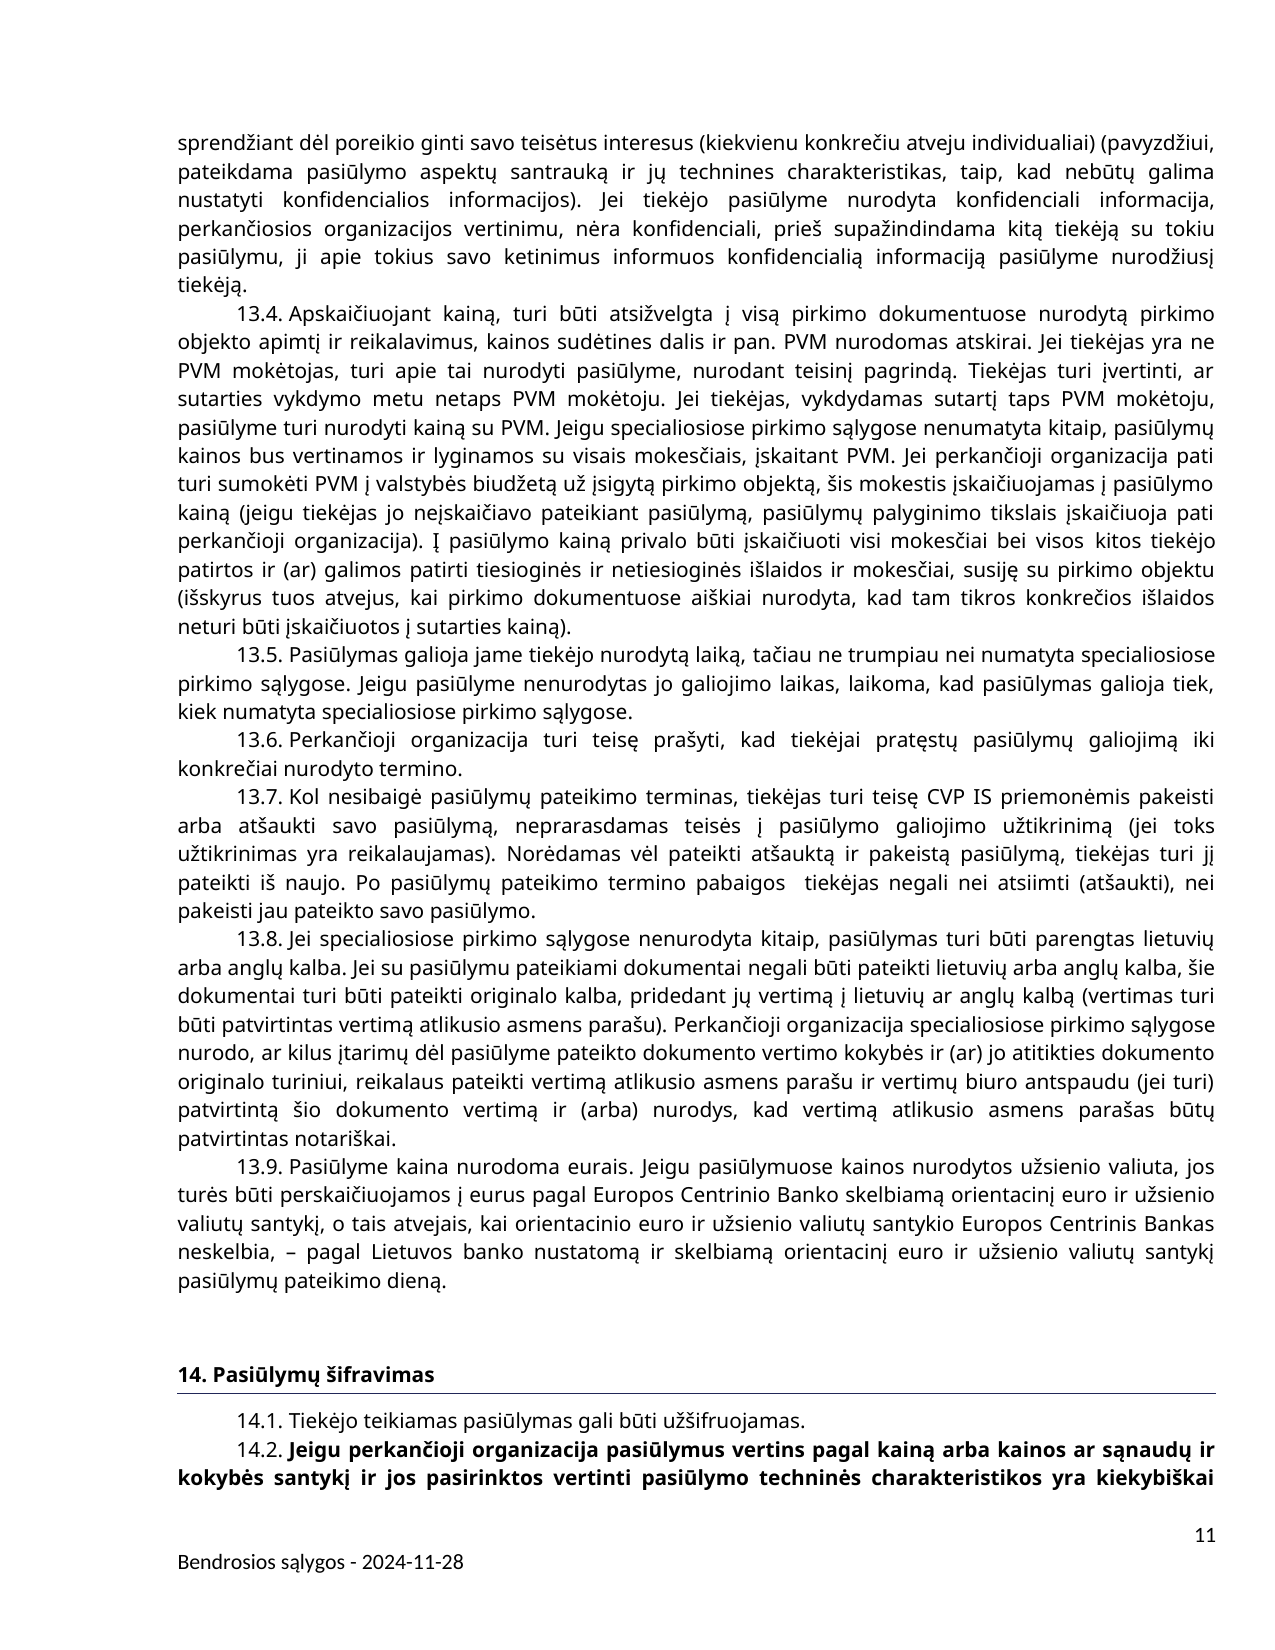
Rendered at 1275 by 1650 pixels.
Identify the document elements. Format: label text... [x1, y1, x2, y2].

list Pasiūlyme kaina nurodoma eurais. Jeigu pasiūlymuose kainos nurodytos užsienio valiuta, jos turės būti perskaičiuojamos į eurus pagal Europos Centrinio Banko skelbiamą orientacinį euro ir užsienio valiutų santykį, o tais atvejais, kai orientacinio euro ir užsienio valiutų santykio Europos Centrinis Bankas neskelbia, – pagal Lietuvos banko nustatomą ir skelbiamą orientacinį euro ir užsienio valiutų santykį pasiūlymų pateikimo dieną. [177, 1152, 1216, 1294]
list Jei specialiosiose pirkimo sąlygose nenurodyta kitaip, pasiūlymas turi būti parengtas lietuvių arba anglų kalba. Jei su pasiūlymu pateikiami dokumentai negali būti pateikti lietuvių arba anglų kalba, šie dokumentai turi būti pateikti originalo kalba, pridedant jų vertimą į lietuvių ar anglų kalbą (vertimas turi būti patvirtintas vertimą atlikusio asmens parašu). Perkančioji organizacija specialiosiose pirkimo sąlygose nurodo, ar kilus įtarimų dėl pasiūlyme pateikto dokumento vertimo kokybės ir (ar) jo atitikties dokumento originalo turiniui, reikalaus pateikti vertimą atlikusio asmens parašu ir vertimų biuro antspaudu (jei turi) patvirtintą šio dokumento vertimą ir (arba) nurodys, kad vertimą atlikusio asmens parašas būtų patvirtintas notariškai. [177, 924, 1216, 1152]
list Apskaičiuojant kainą, turi būti atsižvelgta į visą pirkimo dokumentuose nurodytą pirkimo objekto apimtį ir reikalavimus, kainos sudėtines dalis ir pan. PVM nurodomas atskirai. Jei tiekėjas yra ne PVM mokėtojas, turi apie tai nurodyti pasiūlyme, nurodant teisinį pagrindą. Tiekėjas turi įvertinti, ar sutarties vykdymo metu netaps PVM mokėtoju. Jei tiekėjas, vykdydamas sutartį taps PVM mokėtoju, pasiūlyme turi nurodyti kainą su PVM. Jeigu specialiosiose pirkimo sąlygose nenumatyta kitaip, pasiūlymų kainos bus vertinamos ir lyginamos su visais mokesčiais, įskaitant PVM. Jei perkančioji organizacija pati turi sumokėti PVM į valstybės biudžetą už įsigytą pirkimo objektą, šis mokestis įskaičiuojamas į pasiūlymo kainą (jeigu tiekėjas jo neįskaičiavo pateikiant pasiūlymą, pasiūlymų palyginimo tikslais įskaičiuoja pati perkančioji organizacija). Į pasiūlymo kainą privalo būti įskaičiuoti visi mokesčiai bei visos kitos tiekėjo patirtos ir (ar) galimos patirti tiesioginės ir netiesioginės išlaidos ir mokesčiai, susiję su pirkimo objektu (išskyrus tuos atvejus, kai pirkimo dokumentuose aiškiai nurodyta, kad tam tikros konkrečios išlaidos neturi būti įskaičiuotos į sutarties kainą). [177, 299, 1216, 640]
list Pasiūlymas galioja jame tiekėjo nurodytą laiką, tačiau ne trumpiau nei numatyta specialiosiose pirkimo sąlygose. Jeigu pasiūlyme nenurodytas jo galiojimo laikas, laikoma, kad pasiūlymas galioja tiek, kiek numatyta specialiosiose pirkimo sąlygose. [177, 640, 1216, 726]
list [177, 128, 1216, 185]
list Tiekėjo teikiamas pasiūlymas gali būti užšifruojamas. [177, 1406, 1216, 1435]
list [177, 1435, 1216, 1492]
subtitle Pasiūlymų šifravimas [177, 1360, 1216, 1393]
list Perkančioji organizacija turi teisę prašyti, kad tiekėjai pratęstų pasiūlymų galiojimą iki konkrečiai nurodyto termino. [177, 726, 1216, 782]
list Kol nesibaigė pasiūlymų pateikimo terminas, tiekėjas turi teisę CVP IS priemonėmis pakeisti arba atšaukti savo pasiūlymą, neprarasdamas teisės į pasiūlymo galiojimo užtikrinimą (jei toks užtikrinimas yra reikalaujamas). Norėdamas vėl pateikti atšauktą ir pakeistą pasiūlymą, tiekėjas turi jį pateikti iš naujo. Po pasiūlymų pateikimo termino pabaigos tiekėjas negali nei atsiimti (atšaukti), nei pakeisti jau pateikto savo pasiūlymo. [177, 782, 1216, 924]
